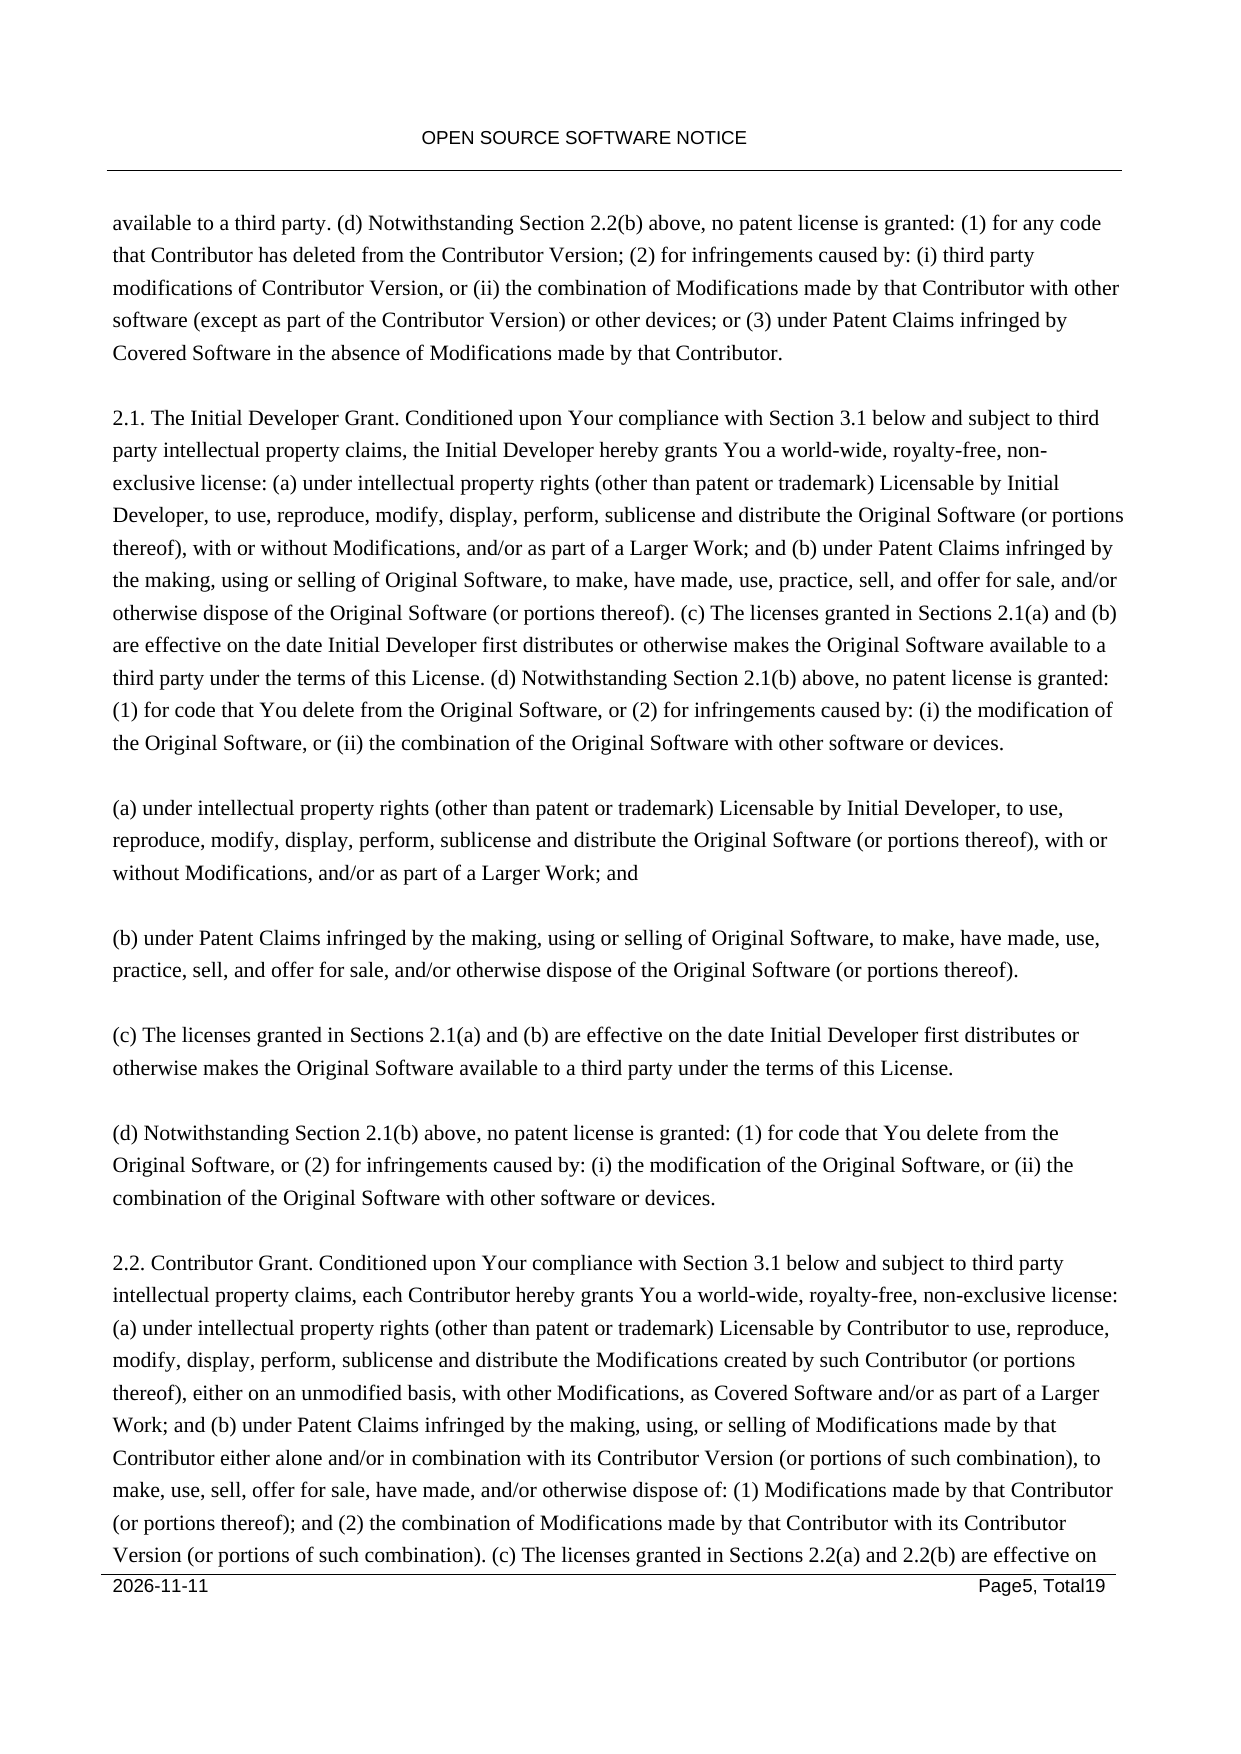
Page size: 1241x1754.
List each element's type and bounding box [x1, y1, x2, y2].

text [112, 206, 1128, 1571]
